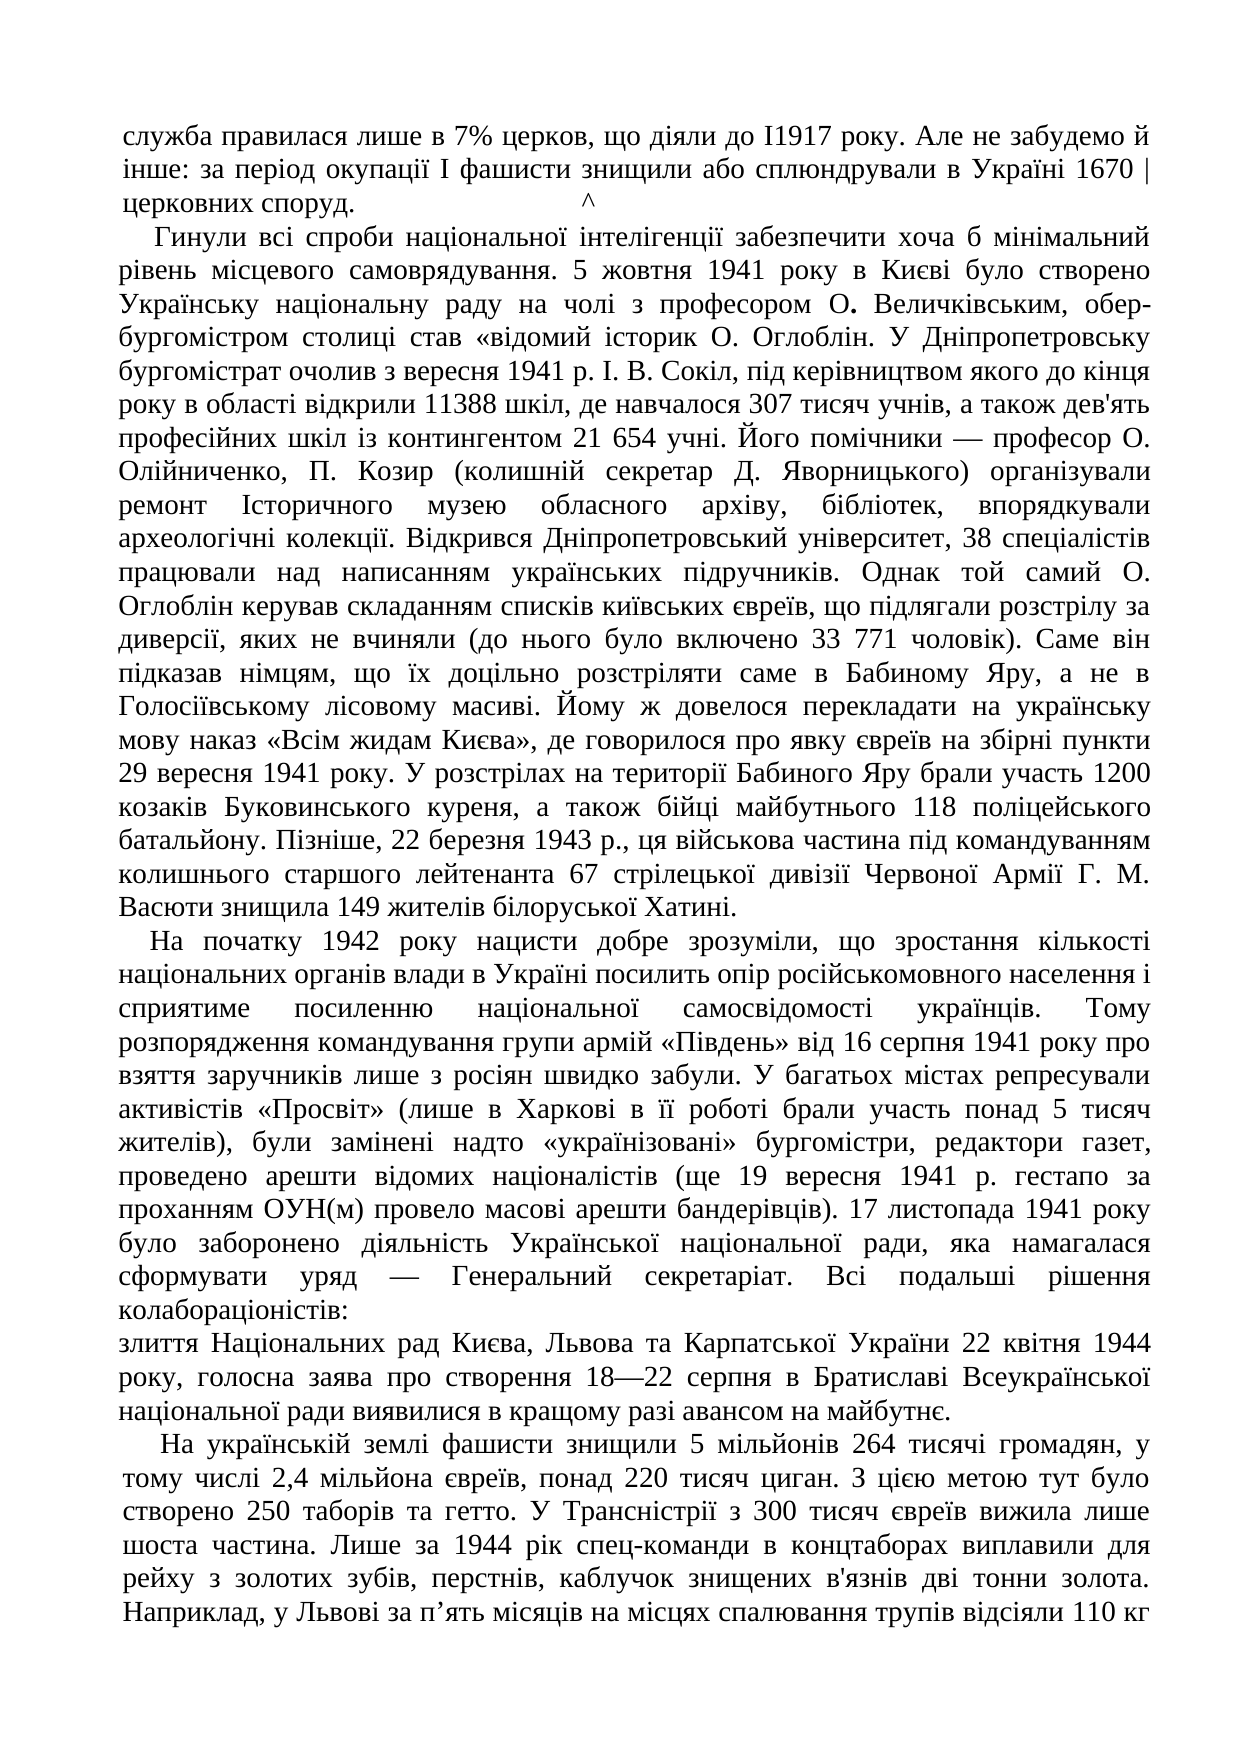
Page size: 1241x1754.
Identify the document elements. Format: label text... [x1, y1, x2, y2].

text Гинули всі спроби національної інтелігенції забезпечити хоча б мінімальний рівень місцевого самоврядування. 5 жовтня 1941 року в Києві було створено Українську національну раду на чолі з професором О. Величківським, обер-бургомістром столиці став «відомий історик О. Оглоблін. У Дніпропетровську бургомістрат очолив з вересня 1941 р. І. В. Сокіл, під керівництвом якого до кінця року в області відкрили 11388 шкіл, де навчалося 307 тисяч учнів, а також дев'ять професійних шкіл із контингентом 21 654 учні. Його помічники — професор О. Олійниченко, П. Козир (колишній секретар Д. Яворницького) організували ремонт Історичного музею обласного архіву, бібліотек, впорядкували археологічні колекції. Відкрився Дніпропетровський університет, 38 спеціалістів працювали над написанням українських підручників. Однак той самий О. Оглоблін керував складанням списків київських євреїв, що підлягали розстрілу за диверсії, яких не вчиняли (до нього було включено 33 771 чоловік). Саме він підказав німцям, що їх доцільно розстріляти саме в Бабиному Яру, а не в Голосіївському лісовому масиві. Йому ж довелося перекладати на українську мову наказ «Всім жидам Києва», де говорилося про явку євреїв на збірні пункти 29 вересня 1941 року. У розстрілах на території Бабиного Яру брали участь 1200 козаків Буковинського куреня, а також бійці майбутнього 118 поліцейського батальйону. Пізніше, 22 березня 1943 р., ця військова частина під командуванням колишнього старшого лейтенанта 67 стрілецької дивізії Червоної Армії Г. М. Васюти знищила 149 жителів білоруської Хатині. [118, 219, 1152, 923]
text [122, 1426, 1152, 1627]
text На початку 1942 року нацисти добре зрозуміли, що зростання кількості національних органів влади в Україні посилить опір російськомовного населення і сприятиме посиленню національної самосвідомості українців. Тому розпорядження командування групи армій «Південь» від 16 серпня 1941 року про взяття заручників лише з росіян швидко забули. У багатьох містах репресували активістів «Просвіт» (лише в Харкові в її роботі брали участь понад 5 тисяч жителів), були замінені надто «українізовані» бургомістри, редактори газет, проведено арешти відомих націоналістів (ще 19 вересня 1941 р. гестапо за проханням ОУН(м) провело масові арешти бандерівців). 17 листопада 1941 року було заборонено діяльність Української національної ради, яка намагалася сформувати уряд — Генеральний секретаріат. Всі подальші рішення колабораціоністів: [118, 923, 1152, 1326]
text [122, 118, 1152, 219]
text злиття Національних рад Києва, Львова та Карпатської України 22 квітня 1944 року, голосна заява про створення 18—22 серпня в Братиславі Всеукраїнської національної ради виявилися в кращому разі авансом на майбутнє. [118, 1326, 1152, 1426]
